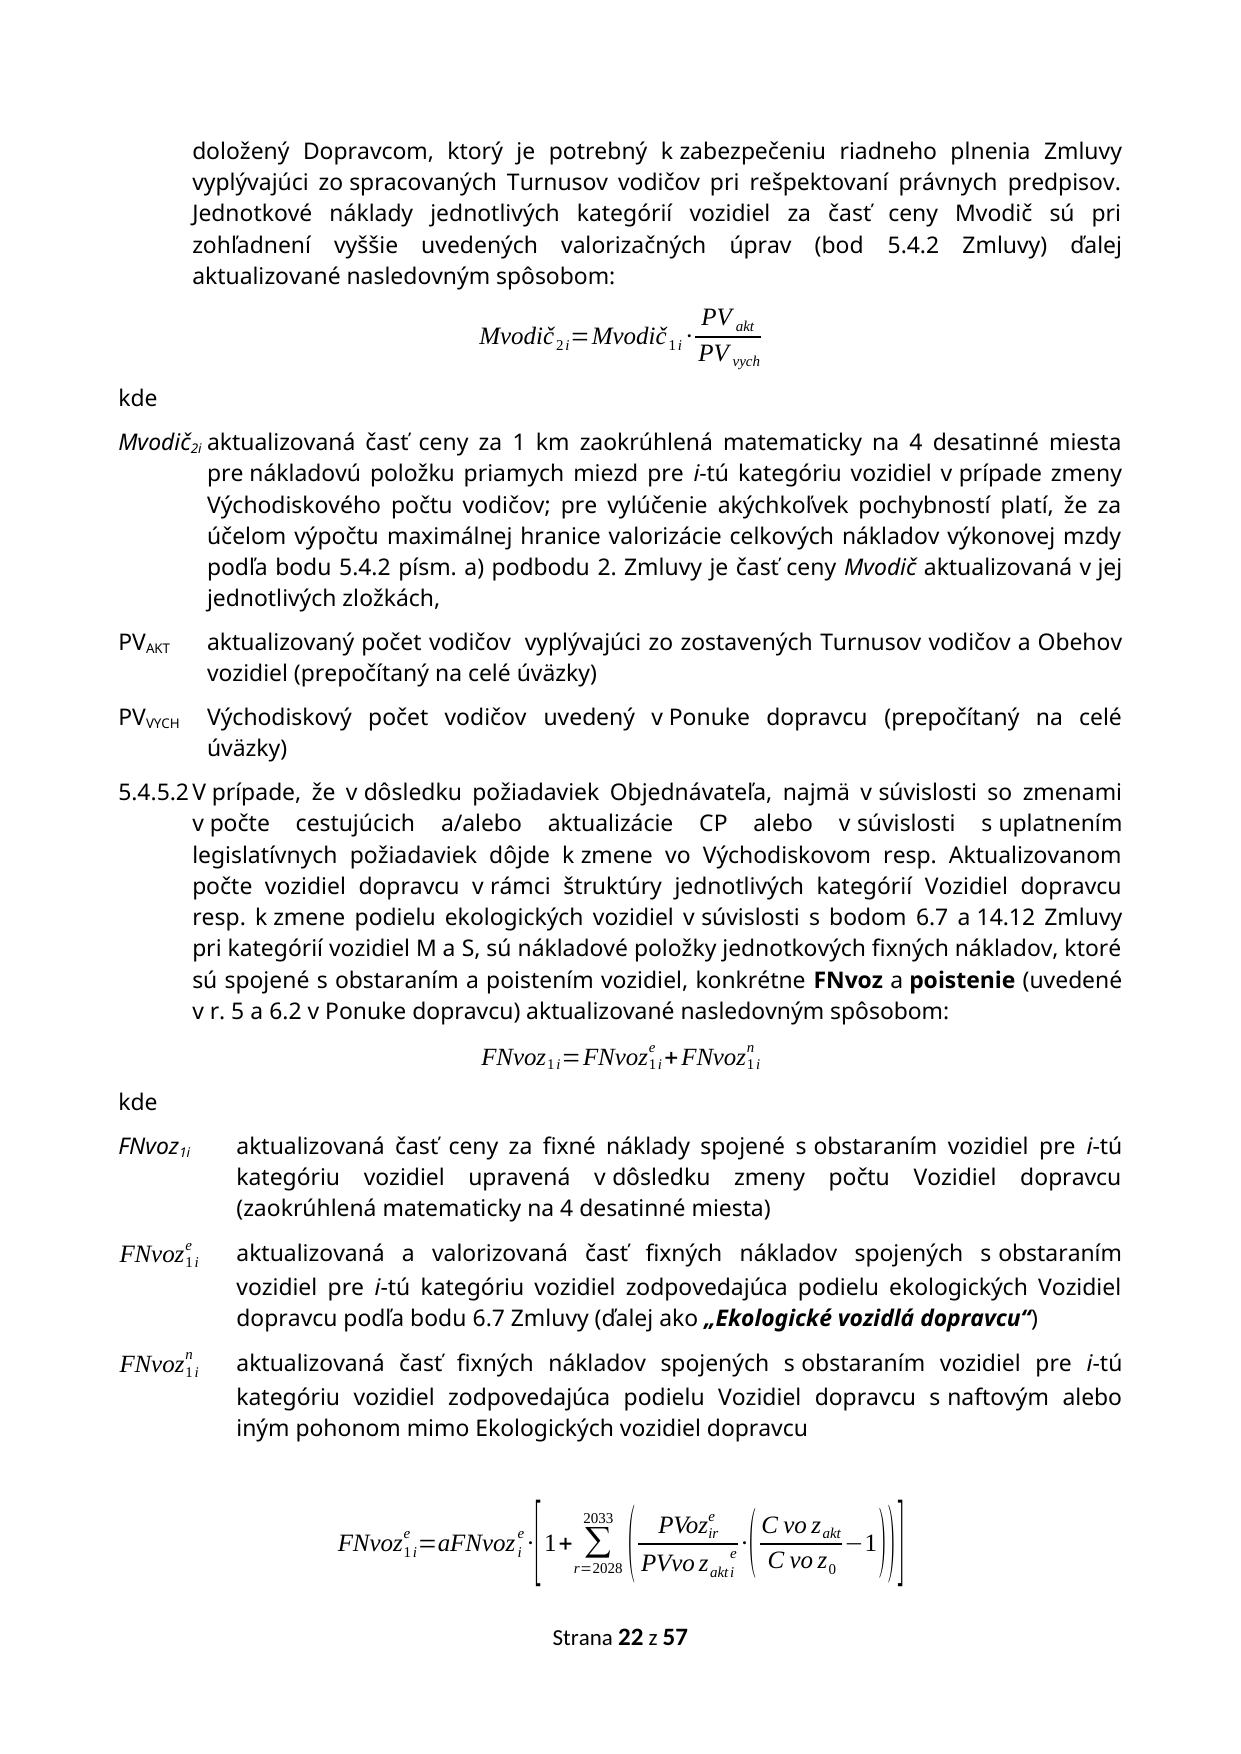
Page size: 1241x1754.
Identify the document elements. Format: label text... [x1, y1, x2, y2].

subtitle V prípade, že v dôsledku požiadaviek Objednávateľa, najmä v súvislosti so zmenami v počte cestujúcich a/alebo aktualizácie CP alebo v súvislosti s uplatnením legislatívnych požiadaviek dôjde k zmene vo Východiskovom resp. Aktualizovanom počte vozidiel dopravcu v rámci štruktúry jednotlivých kategórií Vozidiel dopravcu resp. k zmene podielu ekologických vozidiel v súvislosti s bodom 6.7 a 14.12 Zmluvy pri kategórií vozidiel M a S, sú nákladové položky jednotkových fixných nákladov, ktoré sú spojené s obstaraním a poistením vozidiel, konkrétne FNvoz a poistenie (uvedené v r. 5 a 6.2 v Ponuke dopravcu) aktualizované nasledovným spôsobom: [118, 776, 1122, 1026]
text aktualizovaná a valorizovaná časť fixných nákladov spojených s obstaraním vozidiel pre i-tú kategóriu vozidiel zodpovedajúca podielu ekologických Vozidiel dopravcu podľa bodu 6.7 Zmluvy (ďalej ako „Ekologické vozidlá dopravcu“) [118, 1236, 1122, 1333]
text aktualizovaná časť fixných nákladov spojených s obstaraním vozidiel pre i-tú kategóriu vozidiel zodpovedajúca podielu Vozidiel dopravcu s naftovým alebo iným pohonom mimo Ekologických vozidiel dopravcu [118, 1346, 1122, 1443]
text kde [118, 1086, 1122, 1117]
text kde [118, 382, 1122, 414]
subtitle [118, 135, 1122, 291]
text Mvodič2i aktualizovaná časť ceny za 1 km zaokrúhlená matematicky na 4 desatinné miesta pre nákladovú položku priamych miezd pre i-tú kategóriu vozidiel v prípade zmeny Východiskového počtu vodičov; pre vylúčenie akýchkoľvek pochybností platí, že za účelom výpočtu maximálnej hranice valorizácie celkových nákladov výkonovej mzdy podľa bodu 5.4.2 písm. a) podbodu 2. Zmluvy je časť ceny Mvodič aktualizovaná v jej jednotlivých zložkách, [118, 426, 1122, 614]
text FNvoz1i aktualizovaná časť ceny za fixné náklady spojené s obstaraním vozidiel pre i-tú kategóriu vozidiel upravená v dôsledku zmeny počtu Vozidiel dopravcu (zaokrúhlená matematicky na 4 desatinné miesta) [118, 1130, 1122, 1223]
text PVVYCH Východiskový počet vodičov uvedený v Ponuke dopravcu (prepočítaný na celé úväzky) [118, 701, 1122, 764]
text PVAKT aktualizovaný počet vodičov vyplývajúci zo zostavených Turnusov vodičov a Obehov vozidiel (prepočítaný na celé úväzky) [118, 626, 1122, 689]
